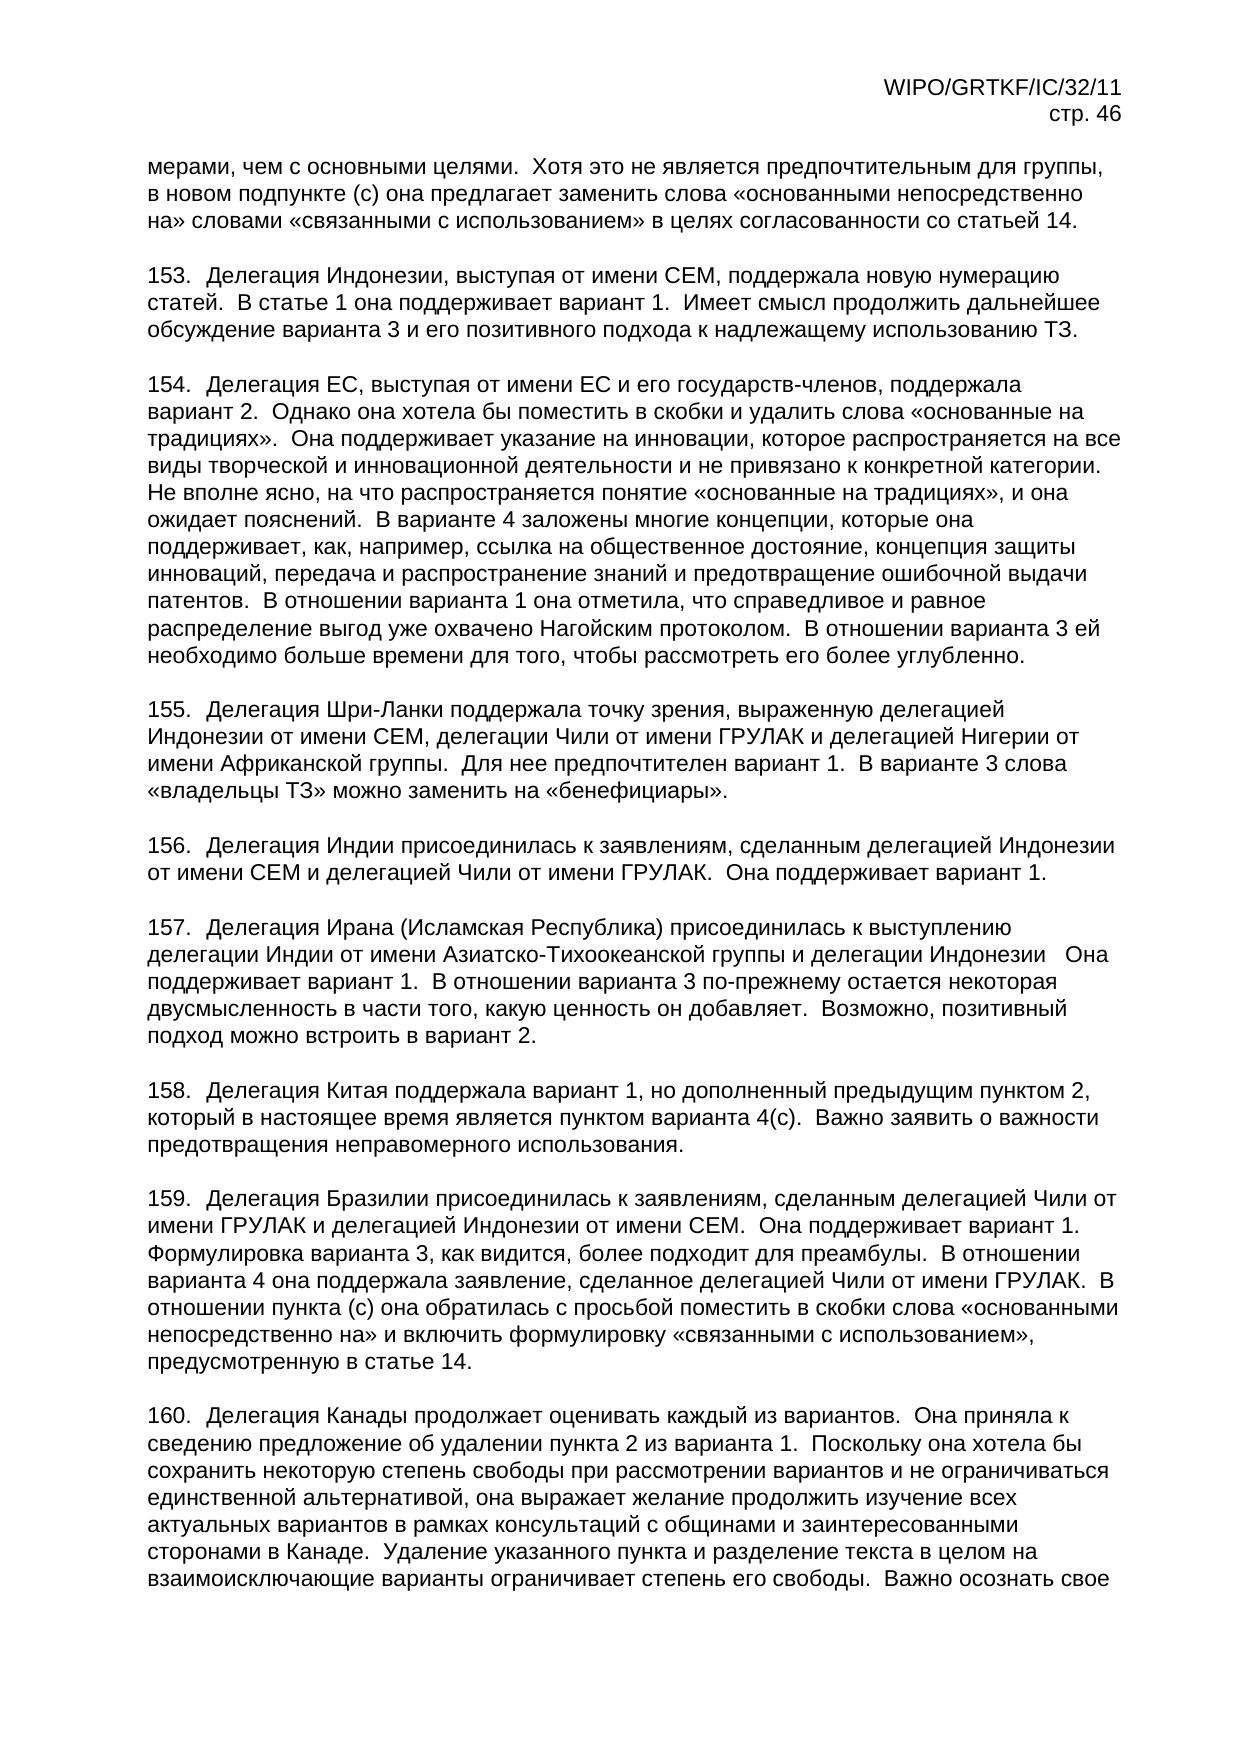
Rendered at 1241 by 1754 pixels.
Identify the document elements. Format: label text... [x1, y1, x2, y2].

list Делегация Ирана (Исламская Республика) присоединилась к выступлению делегации Индии от имени Азиатско-Тихоокеанской группы и делегации Индонезии Она поддерживает вариант 1. В отношении варианта 3 по-прежнему остается некоторая двусмысленность в части того, какую ценность он добавляет. Возможно, позитивный подход можно встроить в вариант 2. [147, 913, 1122, 1048]
list Делегация Бразилии присоединилась к заявлениям, сделанным делегацией Чили от имени ГРУЛАК и делегацией Индонезии от имени СЕМ. Она поддерживает вариант 1. Формулировка варианта 3, как видится, более подходит для преамбулы. В отношении варианта 4 она поддержала заявление, сделанное делегацией Чили от имени ГРУЛАК. В отношении пункта (c) она обратилась с просьбой поместить в скобки слова «основанными непосредственно на» и включить формулировку «связанными с использованием», предусмотренную в статье 14. [147, 1185, 1122, 1374]
list Делегация Шри-Ланки поддержала точку зрения, выраженную делегацией Индонезии от имени СЕМ, делегации Чили от имени ГРУЛАК и делегацией Нигерии от имени Африканской группы. Для нее предпочтителен вариант 1. В варианте 3 слова «владельцы ТЗ» можно заменить на «бенефициары». [147, 696, 1122, 804]
list Делегация Китая поддержала вариант 1, но дополненный предыдущим пунктом 2, который в настоящее время является пунктом варианта 4(c). Важно заявить о важности предотвращения неправомерного использования. [147, 1076, 1122, 1157]
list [147, 153, 1122, 234]
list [147, 1402, 1122, 1591]
list Делегация Индонезии, выступая от имени СЕМ, поддержала новую нумерацию статей. В статье 1 она поддерживает вариант 1. Имеет смысл продолжить дальнейшее обсуждение варианта 3 и его позитивного подхода к надлежащему использованию ТЗ. [147, 261, 1122, 343]
list Делегация Индии присоединилась к заявлениям, сделанным делегацией Индонезии от имени СЕМ и делегацией Чили от имени ГРУЛАК. Она поддерживает вариант 1. [147, 831, 1122, 886]
list Делегация ЕС, выступая от имени ЕС и его государств-членов, поддержала вариант 2. Однако она хотела бы поместить в скобки и удалить слова «основанные на традициях». Она поддерживает указание на инновации, которое распространяется на все виды творческой и инновационной деятельности и не привязано к конкретной категории. Не вполне ясно, на что распространяется понятие «основанные на традициях», и она ожидает пояснений. В варианте 4 заложены многие концепции, которые она поддерживает, как, например, ссылка на общественное достояние, концепция защиты инноваций, передача и распространение знаний и предотвращение ошибочной выдачи патентов. В отношении варианта 1 она отметила, что справедливое и равное распределение выгод уже охвачено Нагойским протоколом. В отношении варианта 3 ей необходимо больше времени для того, чтобы рассмотреть его более углубленно. [147, 370, 1122, 668]
